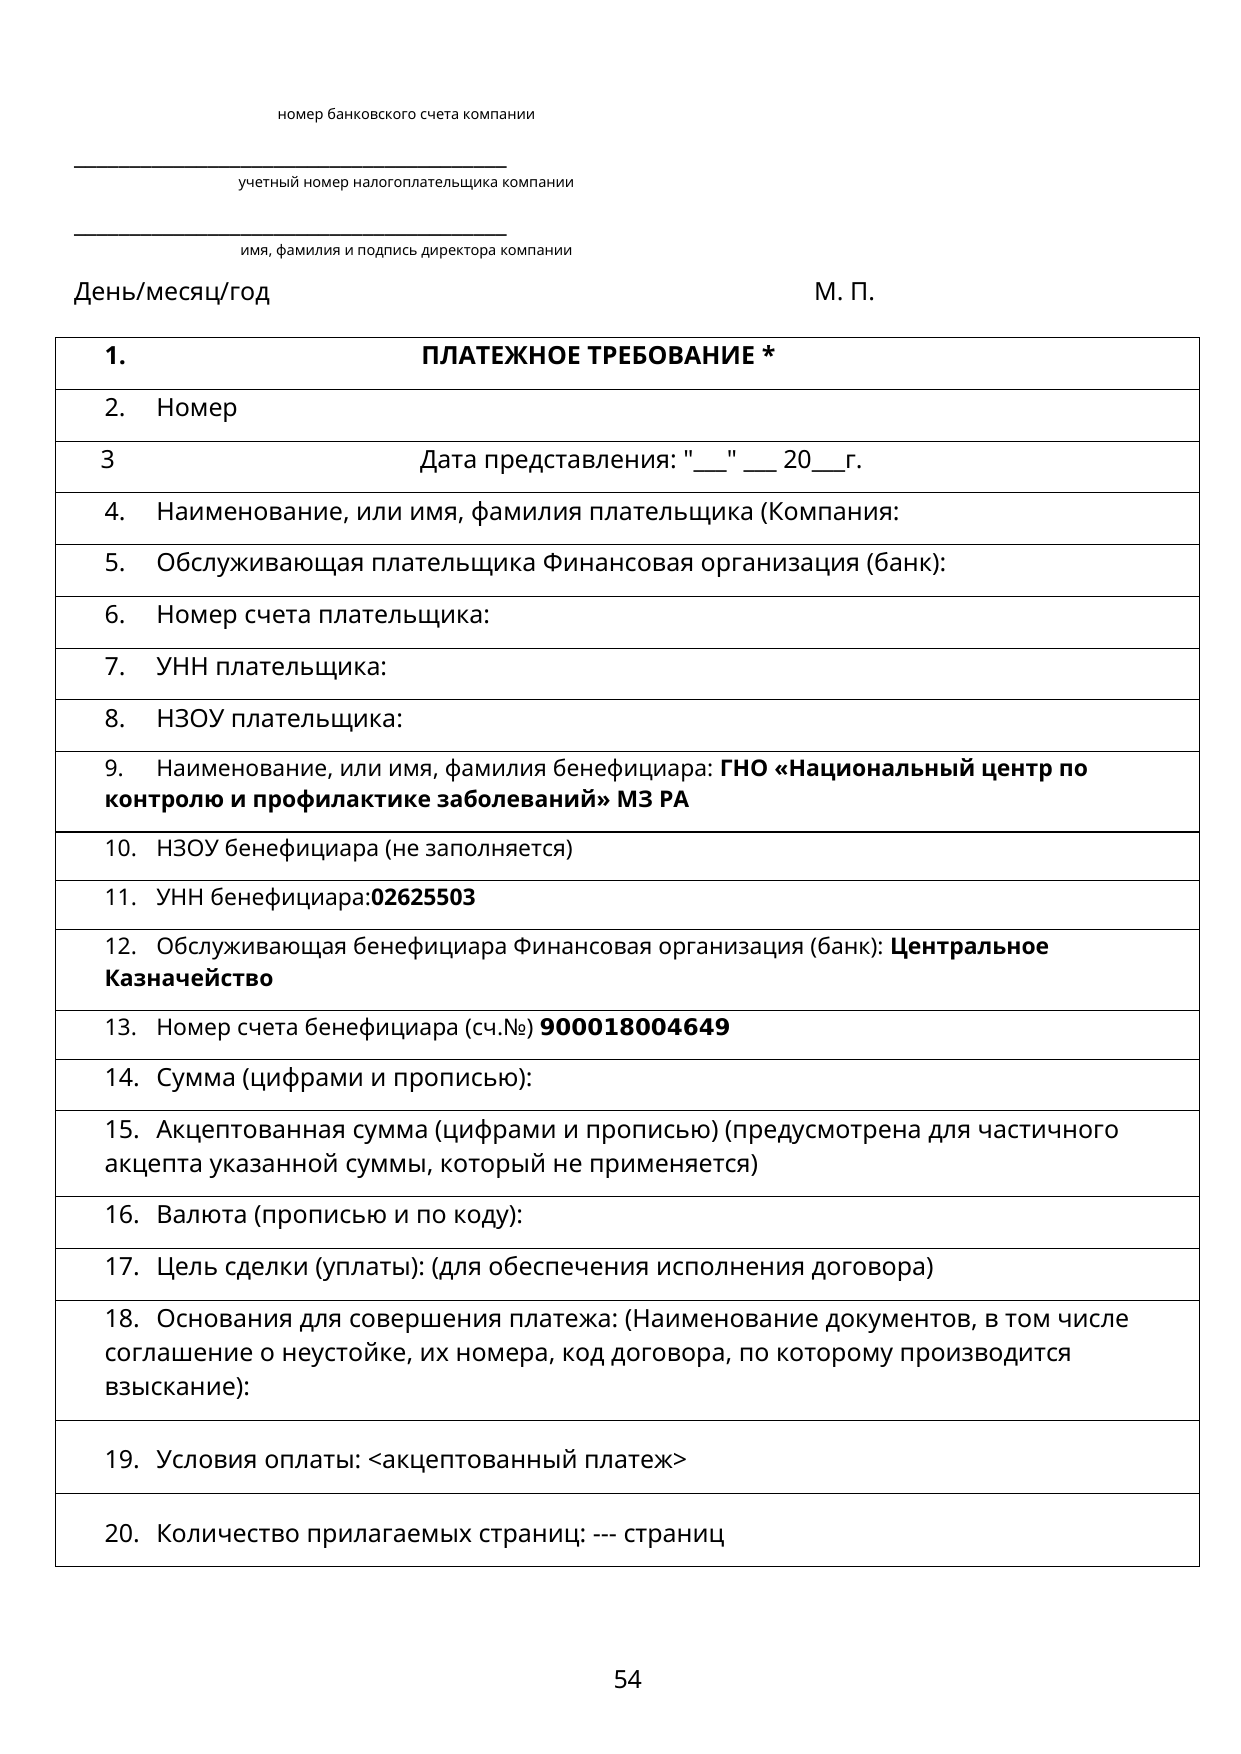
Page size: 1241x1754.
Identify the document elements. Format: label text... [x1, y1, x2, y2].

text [74, 137, 1181, 172]
table_cell 4. Наименование, или имя, фамилия плательщика (Компания: [56, 493, 1199, 544]
table_cell 14. Сумма (цифрами и прописью): [56, 1060, 1199, 1110]
table_cell 13. Номер счета бенефициара (сч.№) 900018004649 [56, 1011, 1199, 1058]
table_cell 3 Дата представления: "___" ___ 20___г. [56, 442, 1199, 492]
table_cell 12. Обслуживающая бенефициара Финансовая организация (банк): Центральное Казначейство [56, 930, 1199, 1009]
text учетный номер налогоплательщика компании [74, 172, 738, 206]
table_cell 6. Номер счета плательщика: [56, 597, 1199, 648]
table_cell 17. Цель сделки (уплаты): (для обеспечения исполнения договора) [56, 1249, 1199, 1299]
table_cell 18. Основания для совершения платежа: (Наименование документов, в том числе соглашение о неустойке, их номера, код договора, по которому производится взыскание): [56, 1301, 1199, 1419]
text номер банковского счета компании [74, 103, 738, 137]
table_cell 15. Акцептованная сумма (цифрами и прописью) (предусмотрена для частичного акцепта указанной суммы, который не применяется) [56, 1111, 1199, 1196]
table_cell 10. НЗОУ бенефициара (не заполняется) [56, 833, 1199, 880]
table_cell 19. Условия оплаты: <акцептованный платеж> [56, 1421, 1199, 1493]
text _______________________________________ [74, 206, 1181, 240]
table_header 1. ПЛАТЕЖНОЕ ТРЕБОВАНИЕ * [56, 338, 1199, 389]
table_cell 11. УНН бенефициара:02625503 [56, 881, 1199, 929]
table_cell 2. Номер [56, 390, 1199, 441]
text День/месяц/год М. П. [74, 274, 1181, 308]
table_cell 8. НЗОУ плательщика: [56, 700, 1199, 751]
text имя, фамилия и подпись директора компании [74, 240, 738, 274]
table_cell 16. Валюта (прописью и по коду): [56, 1197, 1199, 1248]
table_cell 7. УНН плательщика: [56, 649, 1199, 699]
table_cell 9. Наименование, или имя, фамилия бенефициара: ГНО «Национальный центр по контролю и профилактике заболеваний» МЗ РА [56, 752, 1199, 831]
table_cell 20. Количество прилагаемых страниц: --- страниц [56, 1494, 1199, 1566]
table_cell 5. Обслуживающая плательщика Финансовая организация (банк): [56, 545, 1199, 596]
